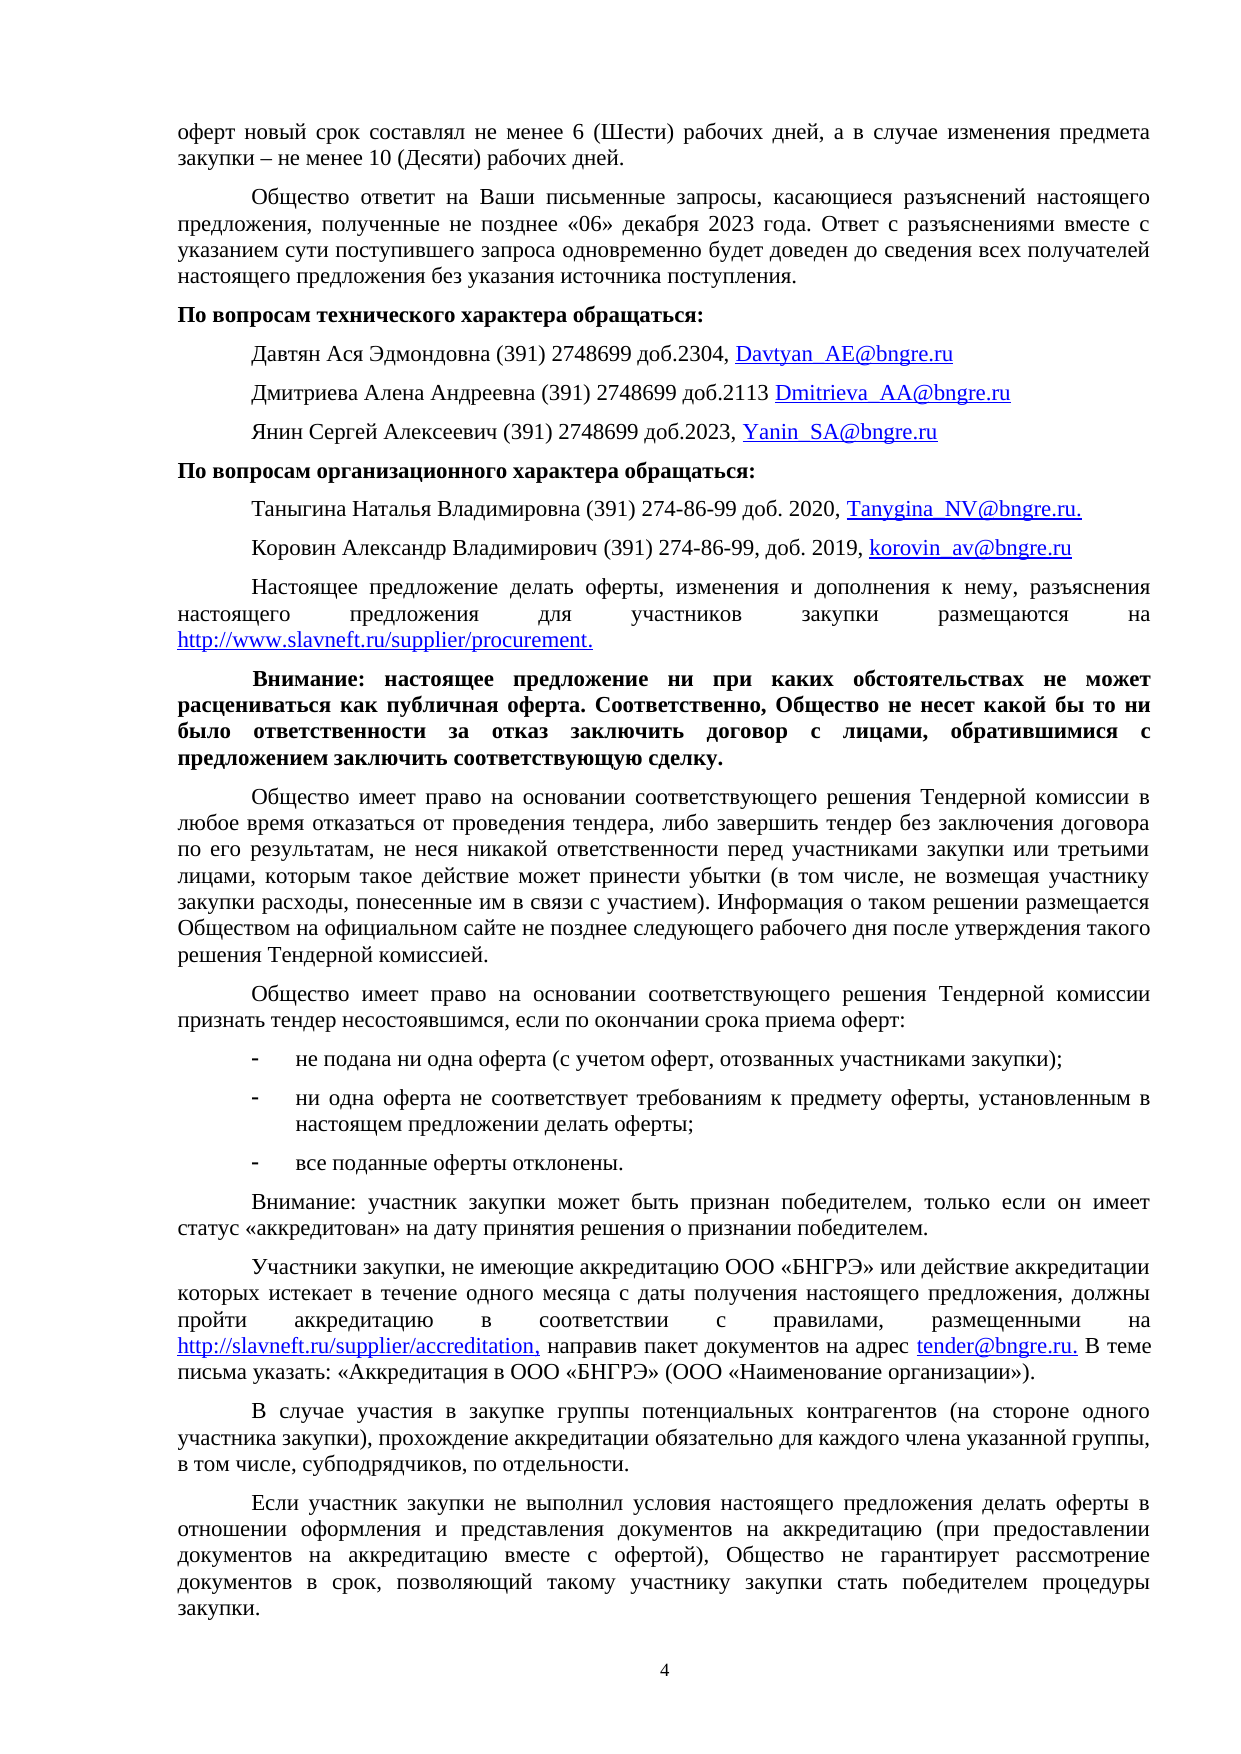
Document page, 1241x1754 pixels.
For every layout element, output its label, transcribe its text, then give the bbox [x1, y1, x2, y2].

text Внимание: участник закупки может быть признан победителем, только если он имеет статус «аккредитован» на дату принятия решения о признании победителем. [177, 1188, 1152, 1241]
text В случае участия в закупке группы потенциальных контрагентов (на стороне одного участника закупки), прохождение аккредитации обязательно для каждого члена указанной группы, в том числе, субподрядчиков, по отдельности. [177, 1397, 1152, 1476]
text Если участник закупки не выполнил условия настоящего предложения делать оферты в отношении оформления и представления документов на аккредитацию (при предоставлении документов на аккредитацию вместе с офертой), Общество не гарантирует рассмотрение документов в срок, позволяющий такому участнику закупки стать победителем процедуры закупки. [177, 1489, 1152, 1621]
text Таныгина Наталья Владимировна (391) 274-86-99 доб. 2020, Tanygina_NV@bngre.ru. [177, 496, 1152, 522]
text Общество имеет право на основании соответствующего решения Тендерной комиссии в любое время отказаться от проведения тендера, либо завершить тендер без заключения договора по его результатам, не неся никакой ответственности перед участниками закупки или третьими лицами, которым такое действие может принести убытки (в том числе, не возмещая участнику закупки расходы, понесенные им в связи с участием). Информация о таком решении размещается Обществом на официальном сайте не позднее следующего рабочего дня после утверждения такого решения Тендерной комиссией. [177, 783, 1152, 967]
text Янин Сергей Алексеевич (391) 2748699 доб.2023, Yanin_SA@bngre.ru [177, 418, 1152, 444]
text Коровин Александр Владимирович (391) 274-86-99, доб. 2019, korovin_av@bngre.ru [177, 534, 1152, 561]
text Внимание: настоящее предложение ни при каких обстоятельствах не может расцениваться как публичная оферта. Соответственно, Общество не несет какой бы то ни было ответственности за отказ заключить договор с лицами, обратившимися с предложением заключить соответствующую сделку. [177, 665, 1152, 770]
text Общество ответит на Ваши письменные запросы, касающиеся разъяснений настоящего предложения, полученные не позднее «06» декабря 2023 года. Ответ с разъяснениями вместе с указанием сути поступившего запроса одновременно будет доведен до сведения всех получателей настоящего предложения без указания источника поступления. [177, 183, 1152, 289]
list ни одна оферта не соответствует требованиям к предмету оферты, установленным в настоящем предложении делать оферты; [251, 1084, 1152, 1136]
text Давтян Ася Эдмондовна (391) 2748699 доб.2304, Davtyan_AE@bngre.ru [177, 340, 1152, 366]
text По вопросам организационного характера обращаться: [177, 457, 1152, 483]
list не подана ни одна оферта (с учетом оферт, отозванных участниками закупки); [251, 1045, 1152, 1071]
text Настоящее предложение делать оферты, изменения и дополнения к нему, разъяснения настоящего предложения для участников закупки размещаются на http://www.slavneft.ru/supplier/procurement. [177, 573, 1152, 652]
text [177, 118, 1152, 171]
text Участники закупки, не имеющие аккредитацию ООО «БНГРЭ» или действие аккредитации которых истекает в течение одного месяца с даты получения настоящего предложения, должны пройти аккредитацию в соответствии с правилами, размещенными на http://slavneft.ru/supplier/accreditation, направив пакет документов на адрес tender@bngre.ru. В теме письма указать: «Аккредитация в ООО «БНГРЭ» (ООО «Наименование организации»). [177, 1253, 1152, 1385]
text Общество имеет право на основании соответствующего решения Тендерной комиссии признать тендер несостоявшимся, если по окончании срока приема оферт: [177, 980, 1152, 1032]
list все поданные оферты отклонены. [251, 1149, 1152, 1175]
text По вопросам технического характера обращаться: [177, 301, 1152, 328]
text Дмитриева Алена Андреевна (391) 2748699 доб.2113 Dmitrieva_AA@bngre.ru [177, 379, 1152, 405]
